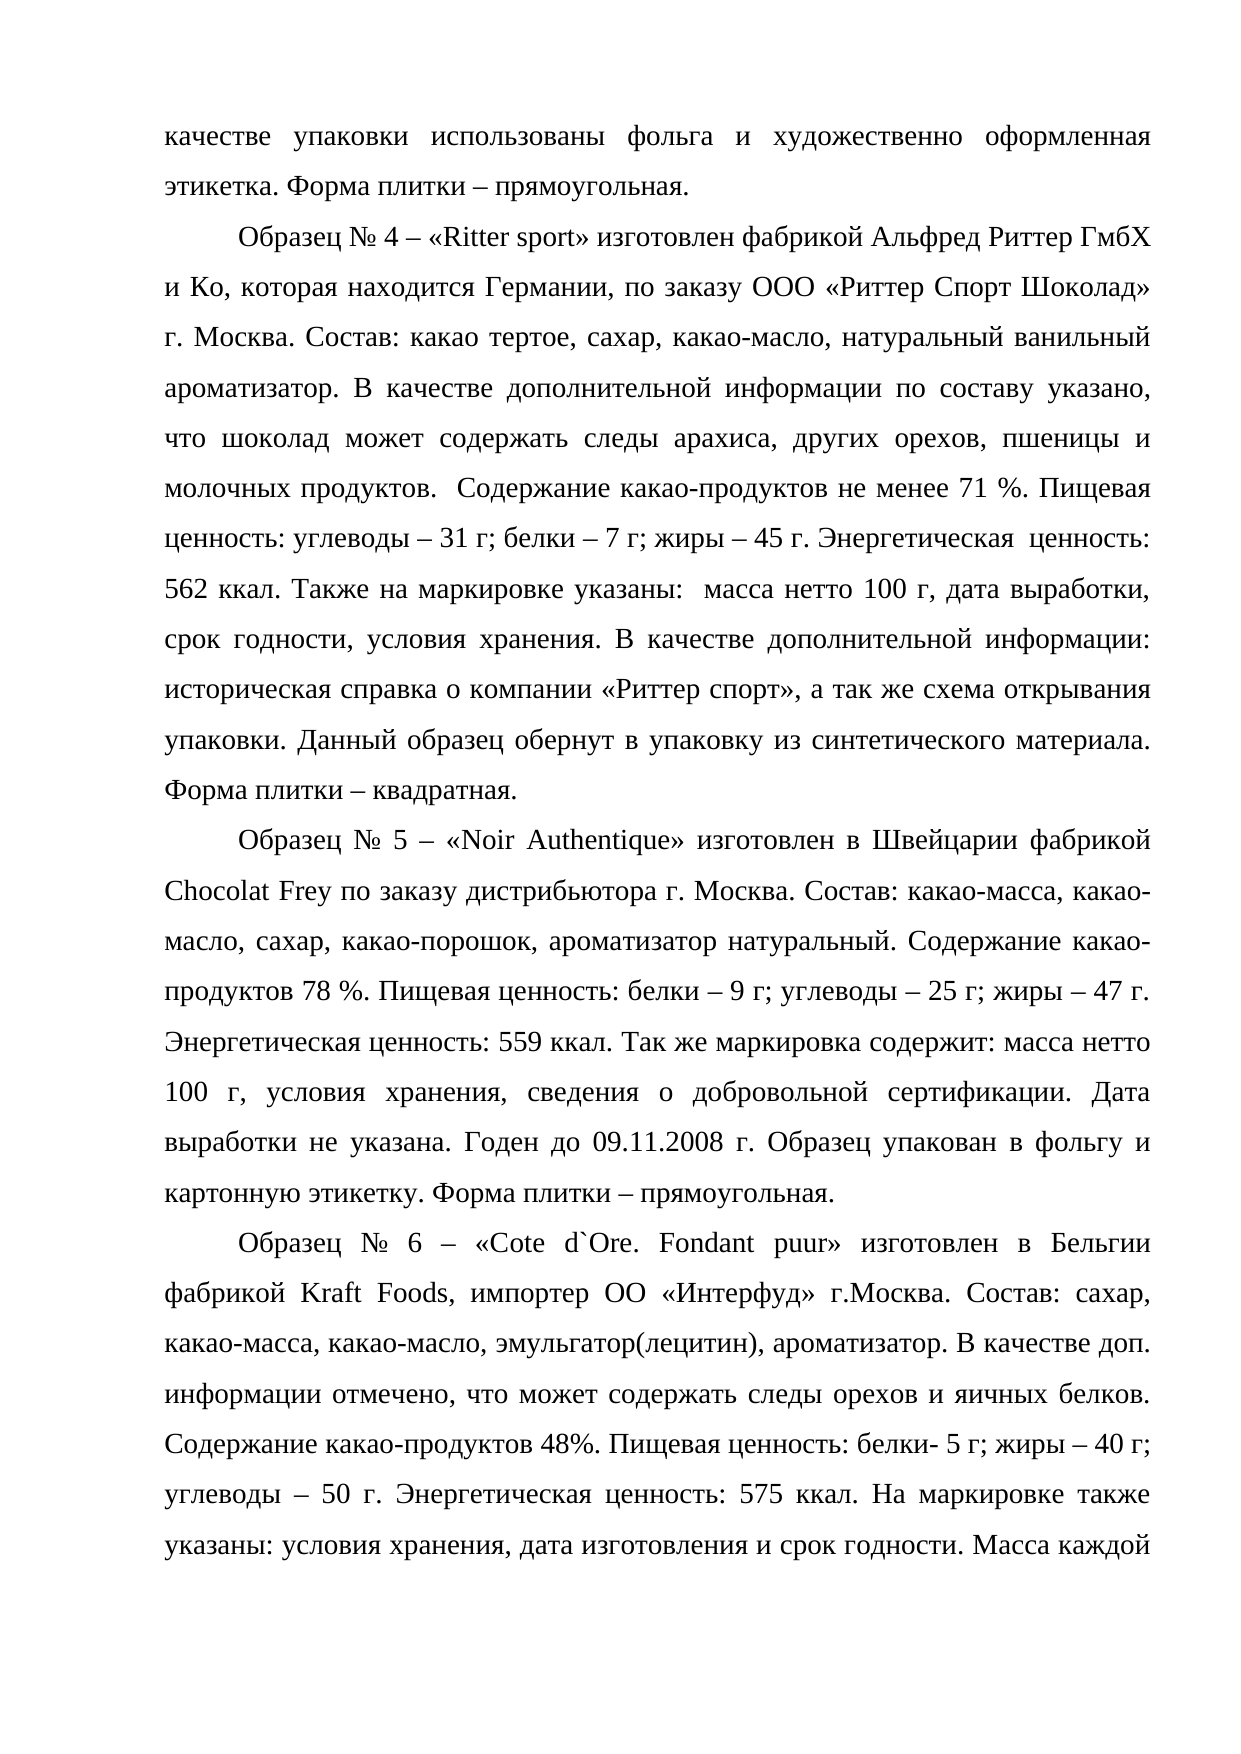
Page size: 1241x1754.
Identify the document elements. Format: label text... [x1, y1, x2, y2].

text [164, 1225, 1152, 1560]
text Образец № 4 – «Ritter sport» изготовлен фабрикой Альфред Риттер ГмбХ и Ко, которая находится Германии, по заказу ООО «Риттер Спорт Шоколад» г. Москва. Состав: какао тертое, сахар, какао-масло, натуральный ванильный ароматизатор. В качестве дополнительной информации по составу указано, что шоколад может содержать следы арахиса, других орехов, пшеницы и молочных продуктов. Содержание какао-продуктов не менее 71 %. Пищевая ценность: углеводы – ; белки – ; жиры – . Энергетическая ценность: 562 ккал. Также на маркировке указаны: масса нетто , дата выработки, срок годности, условия хранения. В качестве дополнительной информации: историческая справка о компании «Риттер спорт», а так же схема открывания упаковки. Данный образец обернут в упаковку из синтетического материала. Форма плитки – квадратная. [164, 219, 1152, 806]
text Образец № 5 – «Noir Authentique» изготовлен в Швейцарии фабрикой Chocolat Frey по заказу дистрибьютора г. Москва. Состав: какао-масса, какао-масло, сахар, какао-порошок, ароматизатор натуральный. Содержание какао-продуктов 78 %. Пищевая ценность: белки – ; углеводы – ; жиры – . Энергетическая ценность: 559 ккал. Так же маркировка содержит: масса нетто , условия хранения, сведения о добровольной сертификации. Дата выработки не указана. Годен до 09.11.2008 г. Образец упакован в фольгу и картонную этикетку. Форма плитки – прямоугольная. [164, 822, 1152, 1208]
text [164, 118, 1152, 202]
